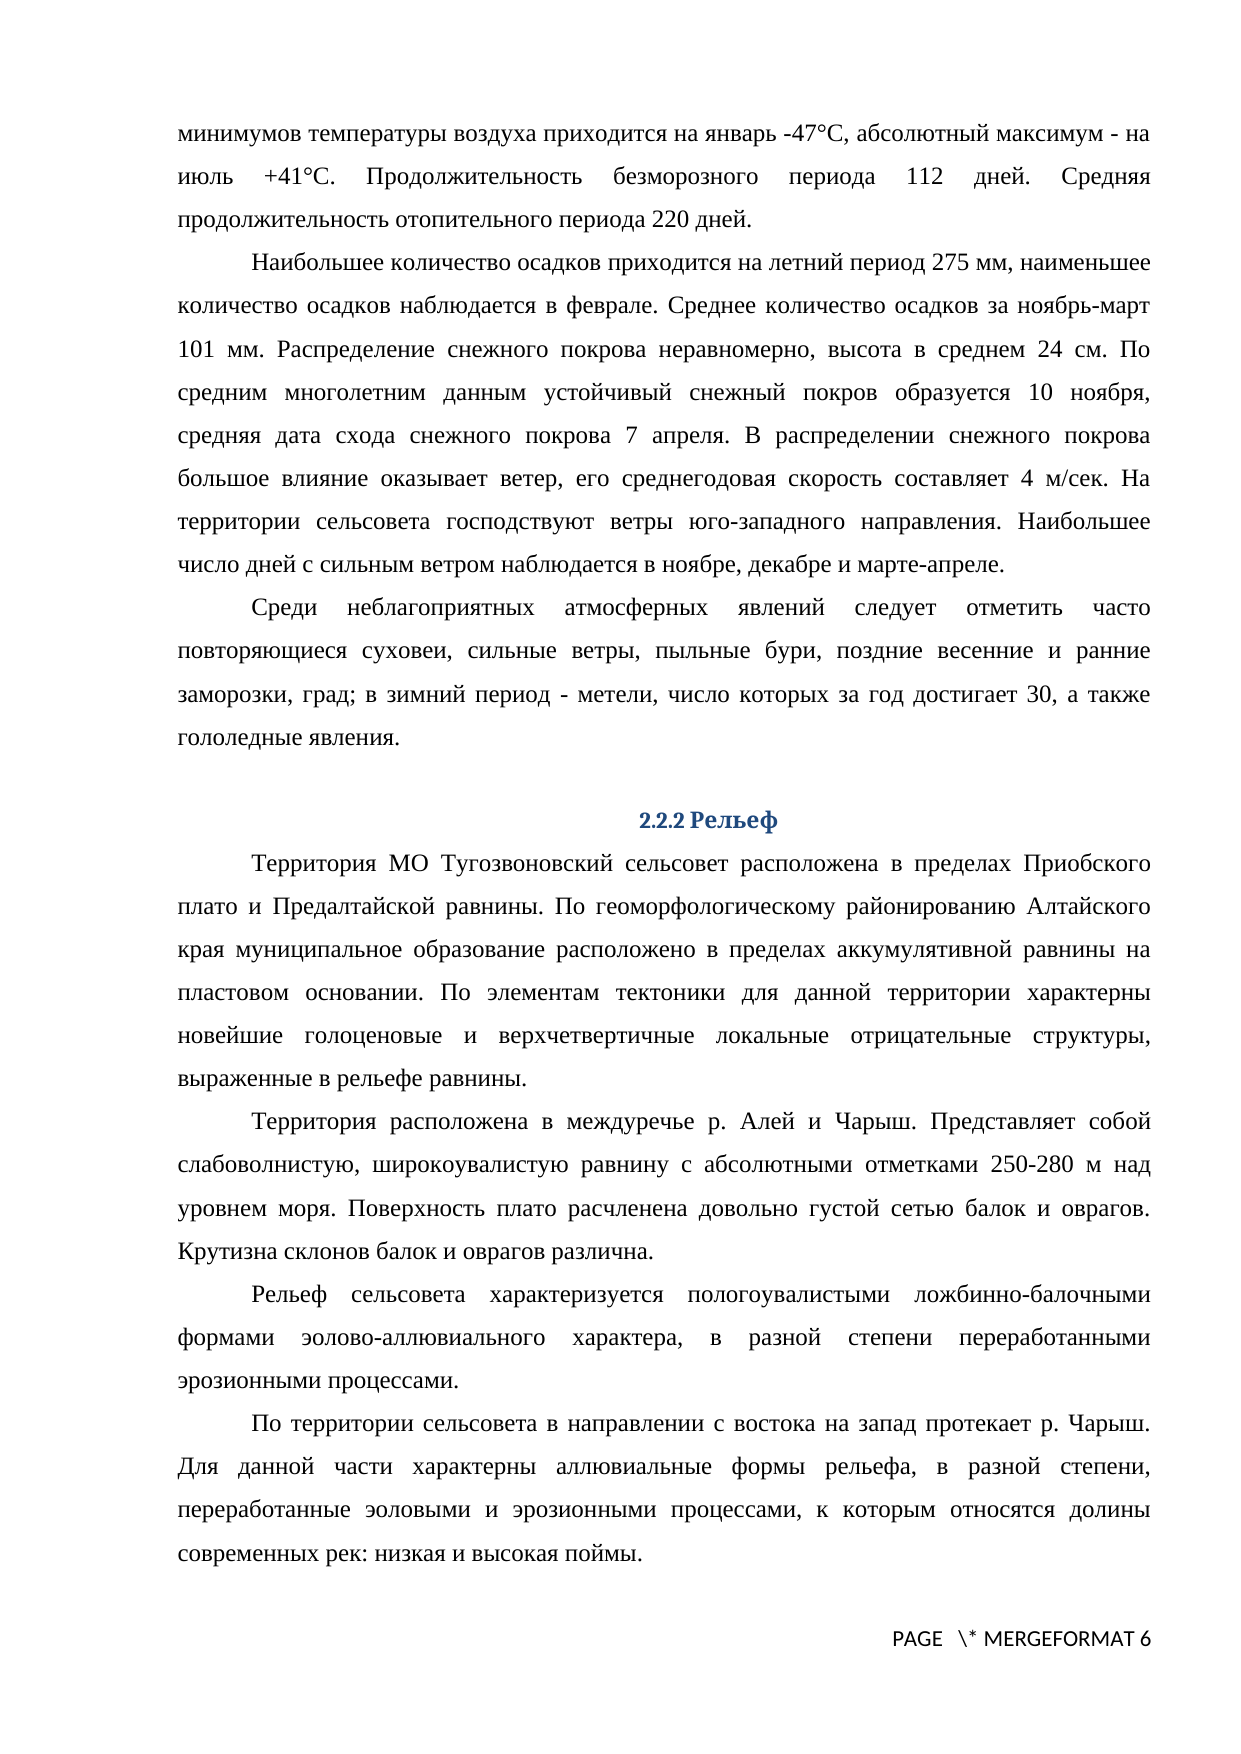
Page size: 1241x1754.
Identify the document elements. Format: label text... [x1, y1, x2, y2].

text Наибольшее количество осадков приходится на летний период 275 мм, наименьшее количество осадков наблюдается в феврале. Среднее количество осадков за ноябрь-март 101 мм. Распределение снежного покрова неравномерно, высота в среднем 24 см. По средним многолетним данным устойчивый снежный покров образуется 10 ноября, средняя дата схода снежного покрова 7 апреля. В распределении снежного покрова большое влияние оказывает ветер, его среднегодовая скорость составляет 4 м/сек. На территории сельсовета господствуют ветры юго-западного направления. Наибольшее число дней с сильным ветром наблюдается в ноябре, декабре и марте-апреле. [177, 247, 1152, 578]
text Рельеф сельсовета характеризуется пологоувалистыми ложбинно-балочными формами эолово-аллювиального характера, в разной степени переработанными эрозионными процессами. [177, 1279, 1152, 1394]
subtitle 2.2.2 Рельеф [177, 808, 1152, 834]
text Среди неблагоприятных атмосферных явлений следует отметить часто повторяющиеся суховеи, сильные ветры, пыльные бури, поздние весенние и ранние заморозки, град; в зимний период - метели, число которых за год достигает 30, а также гололедные явления. [177, 592, 1152, 751]
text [177, 118, 1152, 233]
text По территории сельсовета в направлении с востока на запад протекает р. Чарыш. Для данной части характерны аллювиальные формы рельефа, в разной степени, переработанные эоловыми и эрозионными процессами, к которым относятся долины современных рек: низкая и высокая поймы. [177, 1408, 1152, 1566]
text Территория МО Тугозвоновский сельсовет расположена в пределах Приобского плато и Предалтайской равнины. По геоморфологическому районированию Алтайского края муниципальное образование расположено в пределах аккумулятивной равнины на пластовом основании. По элементам тектоники для данной территории характерны новейшие голоценовые и верхчетвертичные локальные отрицательные структуры, выраженные в рельефе равнины. [177, 848, 1152, 1092]
text Территория расположена в междуречье р. Алей и Чарыш. Представляет собой слабоволнистую, широкоувалистую равнину с абсолютными отметками 250-280 м над уровнем моря. Поверхность плато расчленена довольно густой сетью балок и оврагов. Крутизна склонов балок и оврагов различна. [177, 1106, 1152, 1264]
